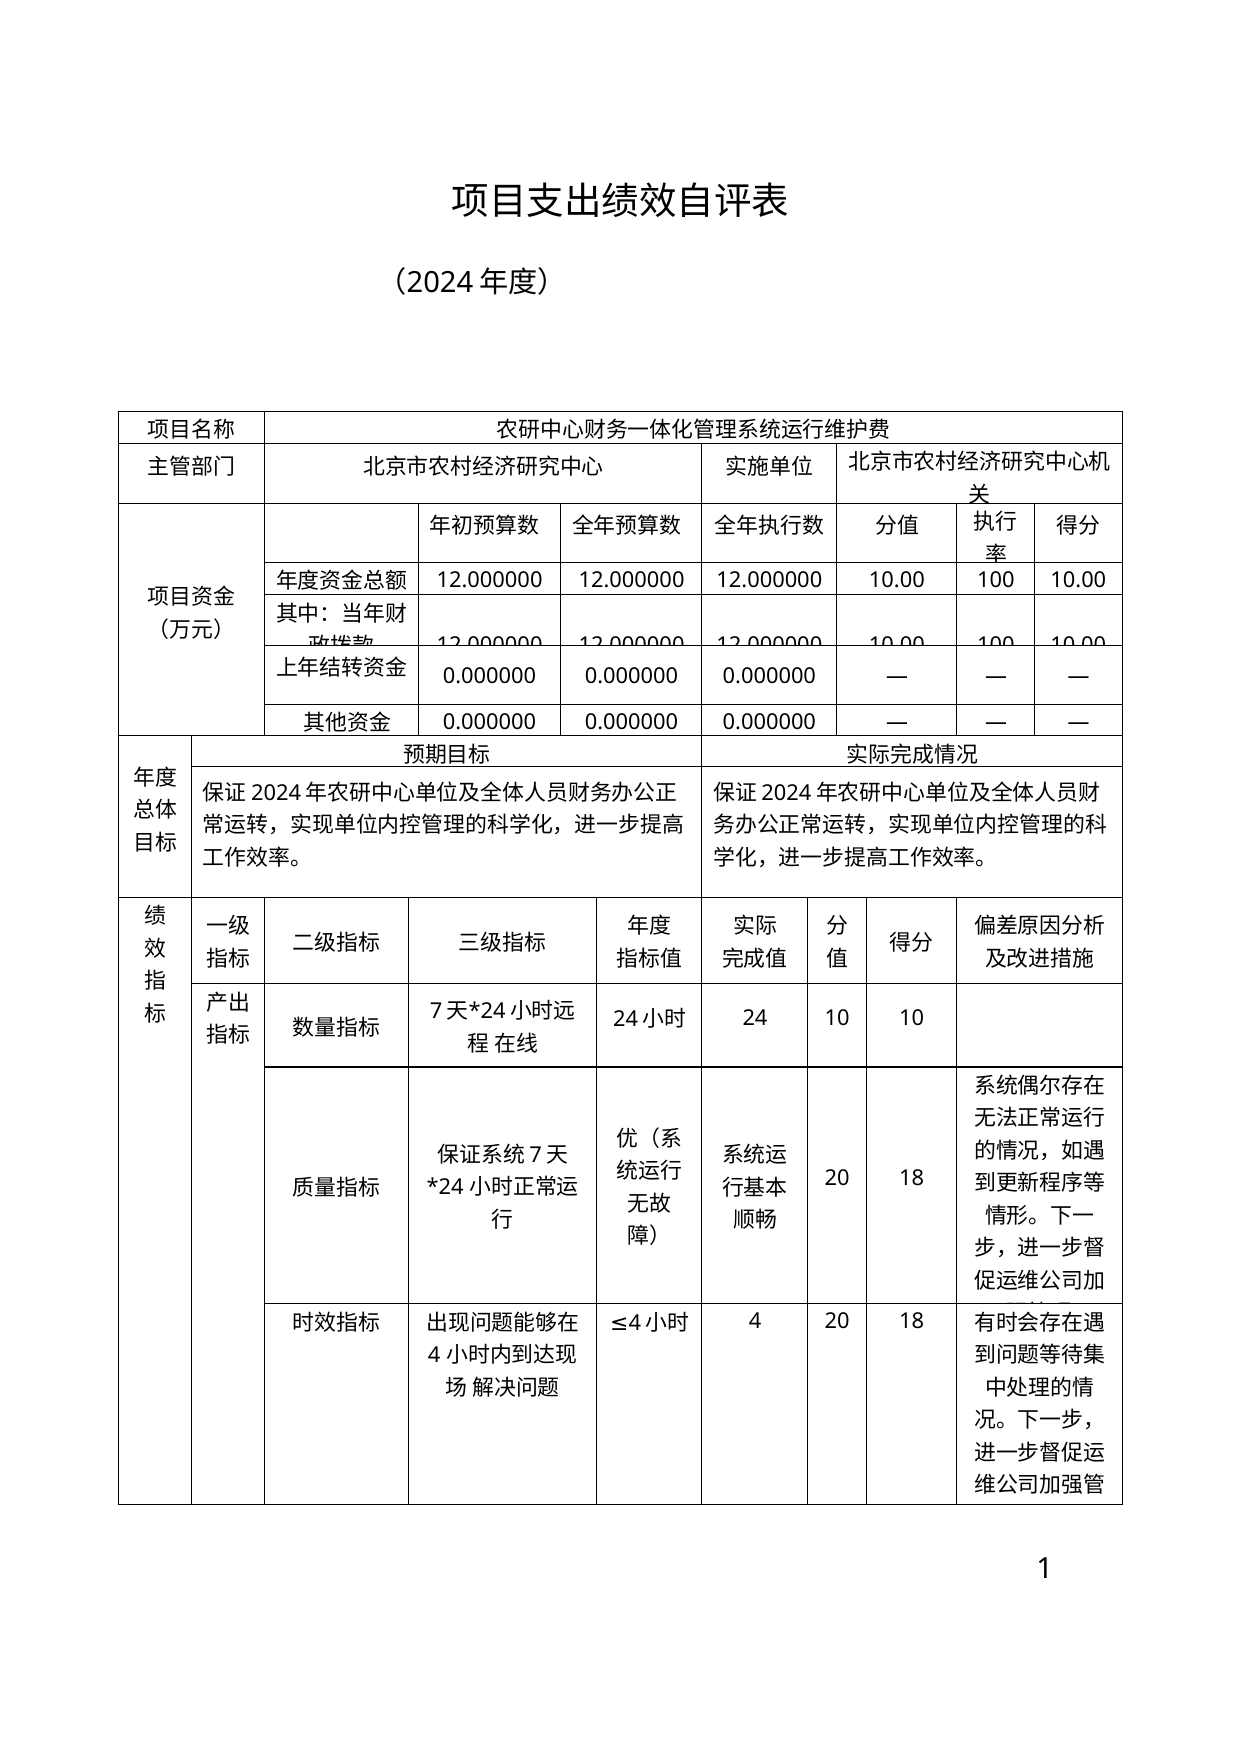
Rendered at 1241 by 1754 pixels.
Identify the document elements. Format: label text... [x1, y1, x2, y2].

table_cell 得分 [867, 898, 956, 983]
table_cell 得分 [1035, 504, 1122, 562]
text （2024年度） [187, 248, 1053, 313]
table_cell 分值 [837, 504, 956, 562]
table_cell 10.00 [1035, 595, 1122, 644]
table_cell 其他资金 [265, 705, 418, 735]
table_cell 实际 完成值 [702, 898, 807, 983]
table_cell 项目资金 （万元） [119, 504, 264, 735]
table_cell 北京市农村经济研究中心 [265, 444, 701, 503]
table_cell 分值 [808, 898, 866, 983]
table_cell 执行率 [957, 504, 1034, 562]
table_cell 主管部门 [119, 444, 264, 503]
table_cell 优（系统运行无故障） [597, 1068, 701, 1303]
table_cell — [837, 705, 956, 735]
table_cell 年度资金总额 [265, 563, 418, 594]
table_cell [957, 1068, 1122, 1303]
table_header 农研中心财务一体化管理系统运行维护费 [265, 412, 1122, 443]
table_cell 10.00 [837, 595, 956, 644]
table_cell 12.000000 [419, 563, 560, 594]
table_cell 18 [867, 1068, 956, 1303]
table_cell 10 [867, 984, 956, 1066]
table_cell 12.000000 [419, 595, 560, 644]
table_cell 全年执行数 [702, 504, 836, 562]
table_cell 12.000000 [702, 595, 836, 644]
table_cell 年度总体目标 [119, 736, 191, 897]
table_cell 实施单位 [702, 444, 836, 503]
table_cell 有时会存在遇到问题等待集中处理的情况。下一步，进一步督促运维公司加强管理 [957, 1304, 1122, 1504]
table_cell 20 [808, 1304, 866, 1504]
table_cell 0.000000 [561, 705, 701, 735]
table_cell 北京市农村经济研究中心机关 [837, 444, 1122, 503]
table_cell 100% [957, 595, 1034, 644]
table_cell 10.00 [1035, 563, 1122, 594]
table_cell 偏差原因分析及改进措施 [957, 898, 1122, 983]
table_cell 7天*24小时远程 在线 [409, 984, 596, 1066]
table_cell 0.000000 [702, 705, 836, 735]
table_cell 保证2024年农研中心单位及全体人员财务办公正常运转，实现单位内控管理的科学化，进一步提高工作效率。 [192, 767, 701, 897]
table_cell 二级指标 [265, 898, 408, 983]
table_cell 保证2024年农研中心单位及全体人员财务办公正常运转，实现单位内控管理的科学化，进一步提高工作效率。 [702, 767, 1122, 897]
table_cell — [1035, 705, 1122, 735]
table_cell 全年预算数 [561, 504, 701, 562]
table_cell 三级指标 [409, 898, 596, 983]
table_cell [265, 504, 418, 562]
table_cell 20 [808, 1068, 866, 1303]
table_cell 上年结转资金 [265, 646, 418, 703]
table_cell 0.000000 [561, 646, 701, 703]
table_cell — [1035, 646, 1122, 703]
table_cell [957, 984, 1122, 1066]
table_cell 24 [702, 984, 807, 1066]
table_cell 年度 指标值 [597, 898, 701, 983]
table_cell 实际完成情况 [702, 736, 1122, 766]
table_cell 数量指标 [265, 984, 408, 1066]
table_cell 一级指标 [192, 898, 264, 983]
table_cell 100% [957, 563, 1034, 594]
table_cell 18 [867, 1304, 956, 1504]
table_cell — [957, 705, 1034, 735]
table_cell 绩 效 指 标 [119, 898, 191, 1504]
table_cell 年初预算数 [419, 504, 560, 562]
table_header 项目名称 [119, 412, 264, 443]
table_cell 12.000000 [702, 563, 836, 594]
table_cell 0.000000 [702, 646, 836, 703]
table_cell 4 [702, 1304, 807, 1504]
table_cell — [957, 646, 1034, 703]
table_cell 出现问题能够在4 小时内到达现场 解决问题 [409, 1304, 596, 1504]
table_cell 质量指标 [265, 1068, 408, 1303]
table_cell 保证系统7天*24 小时正常运行 [409, 1068, 596, 1303]
table_cell 12.000000 [561, 563, 701, 594]
table_cell 0.000000 [419, 646, 560, 703]
table_cell 12.000000 [561, 595, 701, 644]
table_cell 10.00 [837, 563, 956, 594]
table_cell — [837, 646, 956, 703]
table_cell 预期目标 [192, 736, 701, 766]
table_cell 其中：当年财政拨款 拨款 [265, 595, 418, 644]
text 项目支出绩效自评表 [187, 166, 1053, 231]
table_cell 10 [808, 984, 866, 1066]
table_cell 0.000000 [419, 705, 560, 735]
table_cell 24小时 [597, 984, 701, 1066]
table_cell 系统运行基本顺畅 [702, 1068, 807, 1303]
table_cell ≤4小时 [597, 1304, 701, 1504]
table_cell 时效指标 [265, 1304, 408, 1504]
table_cell 产出指标 [192, 984, 264, 1504]
